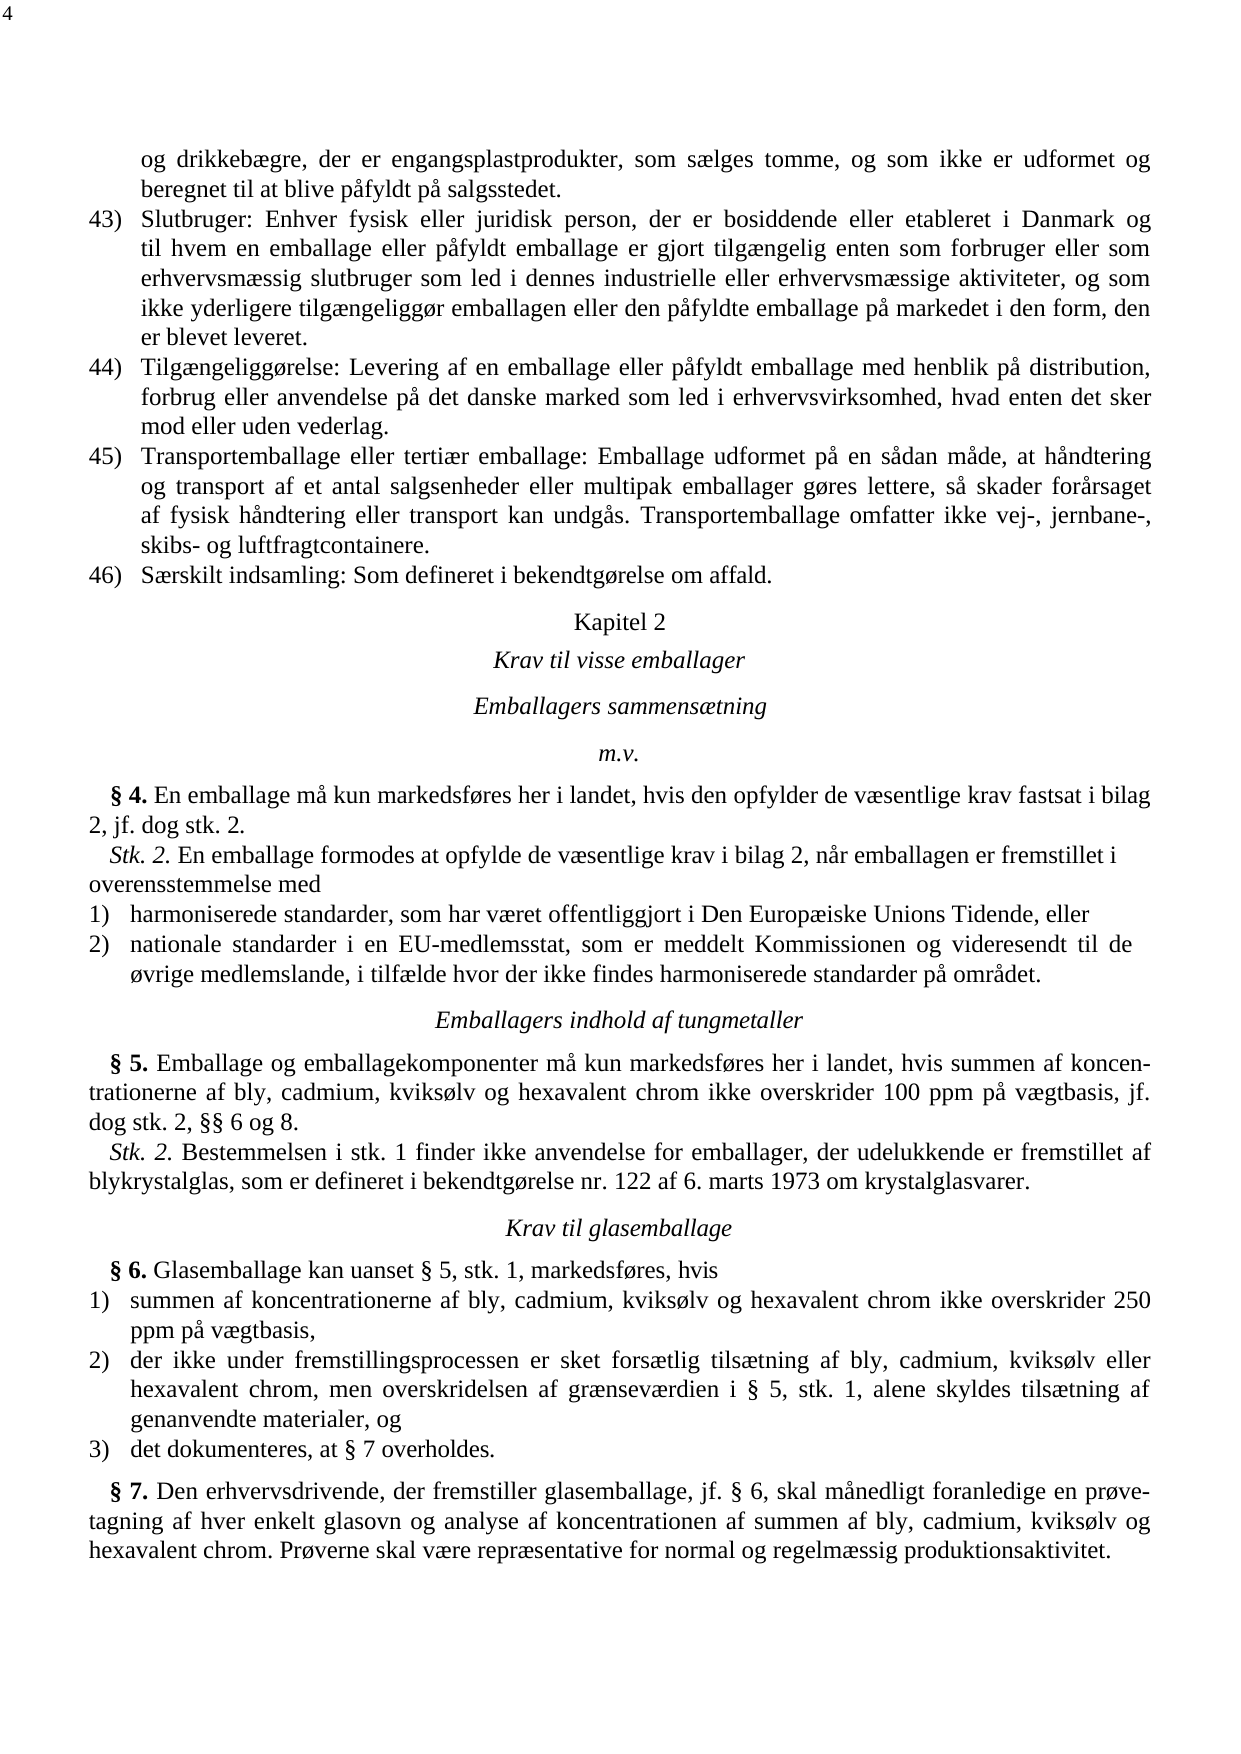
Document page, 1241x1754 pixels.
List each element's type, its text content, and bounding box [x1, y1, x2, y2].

text § 5. Emballage og emballagekomponenter må kun markedsføres her i landet, hvis summen af koncen- trationerne af bly, cadmium, kviksølv og hexavalent chrom ikke overskrider 100 ppm på vægtbasis, jf. dog stk. 2, §§ 6 og 8. [88, 1048, 1152, 1136]
list Transportemballage eller tertiær emballage: Emballage udformet på en sådan måde, at håndtering og transport af et antal salgsenheder eller multipak emballager gøres lettere, så skader forårsaget af fysisk håndtering eller transport kan undgås. Transportemballage omfatter ikke vej-, jernbane-, skibs- og luftfragtcontainere. [88, 441, 1152, 559]
text Stk. 2. Bestemmelsen i stk. 1 finder ikke anvendelse for emballager, der udelukkende er fremstillet af blykrystalglas, som er defineret i bekendtgørelse nr. 122 af 6. marts 1973 om krystalglasvarer. [88, 1137, 1152, 1195]
text 2, jf. dog stk. 2. [79, 810, 255, 839]
text § 7. Den erhvervsdrivende, der fremstiller glasemballage, jf. § 6, skal månedligt foranledige en prøve- tagning af hver enkelt glasovn og analyse af koncentrationen af summen af bly, cadmium, kviksølv og hexavalent chrom. Prøverne skal være repræsentative for normal og regelmæssig produktionsaktivitet. [88, 1476, 1152, 1564]
text § 6. Glasemballage kan uanset § 5, stk. 1, markedsføres, hvis [109, 1255, 1163, 1284]
list summen af koncentrationerne af bly, cadmium, kviksølv og hexavalent chrom ikke overskrider 250 ppm på vægtbasis, [88, 1285, 1152, 1344]
text § 4. En emballage må kun markedsføres her i landet, hvis den opfylder de væsentlige krav fastsat i bilag [97, 784, 1163, 809]
text og drikkebægre, der er engangsplastprodukter, som sælges tomme, og som ikke er udformet og beregnet til at blive påfyldt på salgsstedet. [141, 144, 1152, 203]
text Kapitel 2 [77, 607, 1163, 636]
text Stk. 2. En emballage formodes at opfylde de væsentlige krav i bilag 2, når emballagen er fremstillet i overensstemmelse med [88, 840, 1163, 898]
list det dokumenteres, at § 7 overholdes. [88, 1434, 1163, 1463]
text Krav til visse emballager Emballagers sammensætning m.v. [450, 645, 790, 766]
list harmoniserede standarder, som har været offentliggjort i Den Europæiske Unions Tidende, eller [88, 899, 1163, 928]
text Emballagers indhold af tungmetaller [435, 1005, 1163, 1034]
text Krav til glasemballage [505, 1213, 1163, 1242]
list nationale standarder i en EU-medlemsstat, som er meddelt Kommissionen og videresendt til de øvrige medlemslande, i tilfælde hvor der ikke findes harmoniserede standarder på området. [88, 929, 1152, 988]
list der ikke under fremstillingsprocessen er sket forsætlig tilsætning af bly, cadmium, kviksølv eller hexavalent chrom, men overskridelsen af grænseværdien i § 5, stk. 1, alene skyldes tilsætning af genanvendte materialer, og [88, 1345, 1152, 1433]
list Særskilt indsamling: Som defineret i bekendtgørelse om affald. [88, 560, 1163, 589]
list Slutbruger: Enhver fysisk eller juridisk person, der er bosiddende eller etableret i Danmark og til hvem en emballage eller påfyldt emballage er gjort tilgængelig enten som forbruger eller som erhvervsmæssig slutbruger som led i dennes industrielle eller erhvervsmæssige aktiviteter, og som ikke yderligere tilgængeliggør emballagen eller den påfyldte emballage på markedet i den form, den er blevet leveret. [88, 204, 1152, 351]
list Tilgængeliggørelse: Levering af en emballage eller påfyldt emballage med henblik på distribution, forbrug eller anvendelse på det danske marked som led i erhvervsvirksomhed, hvad enten det sker mod eller uden vederlag. [88, 352, 1152, 440]
